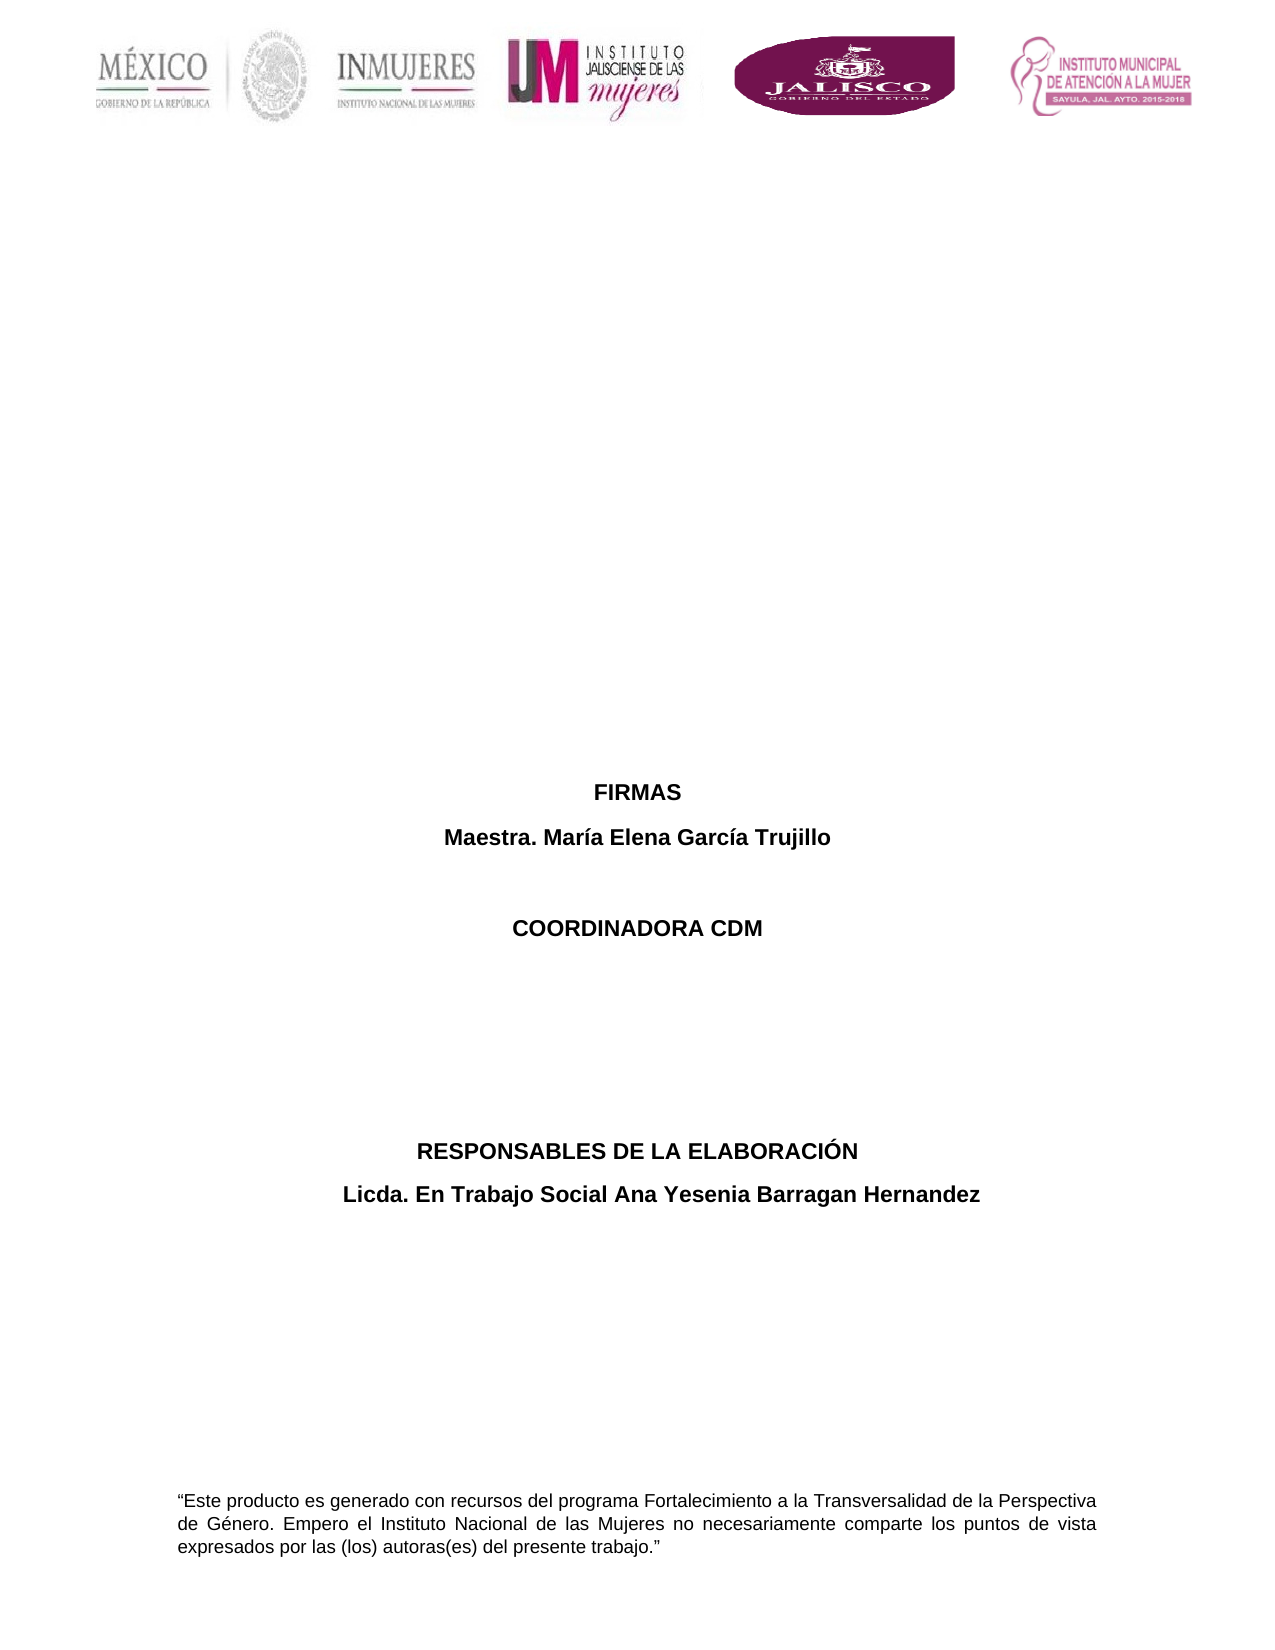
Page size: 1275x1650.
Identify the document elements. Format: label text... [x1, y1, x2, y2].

picture [1005, 36, 1193, 114]
text COORDINADORA CDM [177, 914, 1098, 941]
picture [96, 22, 704, 126]
text Licda. En Trabajo Social Ana Yesenia Barragan Hernandez [177, 1181, 1098, 1207]
picture [732, 36, 955, 115]
text Maestra. María Elena García Trujillo [177, 824, 1098, 851]
text FIRMAS [177, 779, 1098, 806]
text RESPONSABLES DE LA ELABORACIÓN [177, 1138, 1098, 1164]
